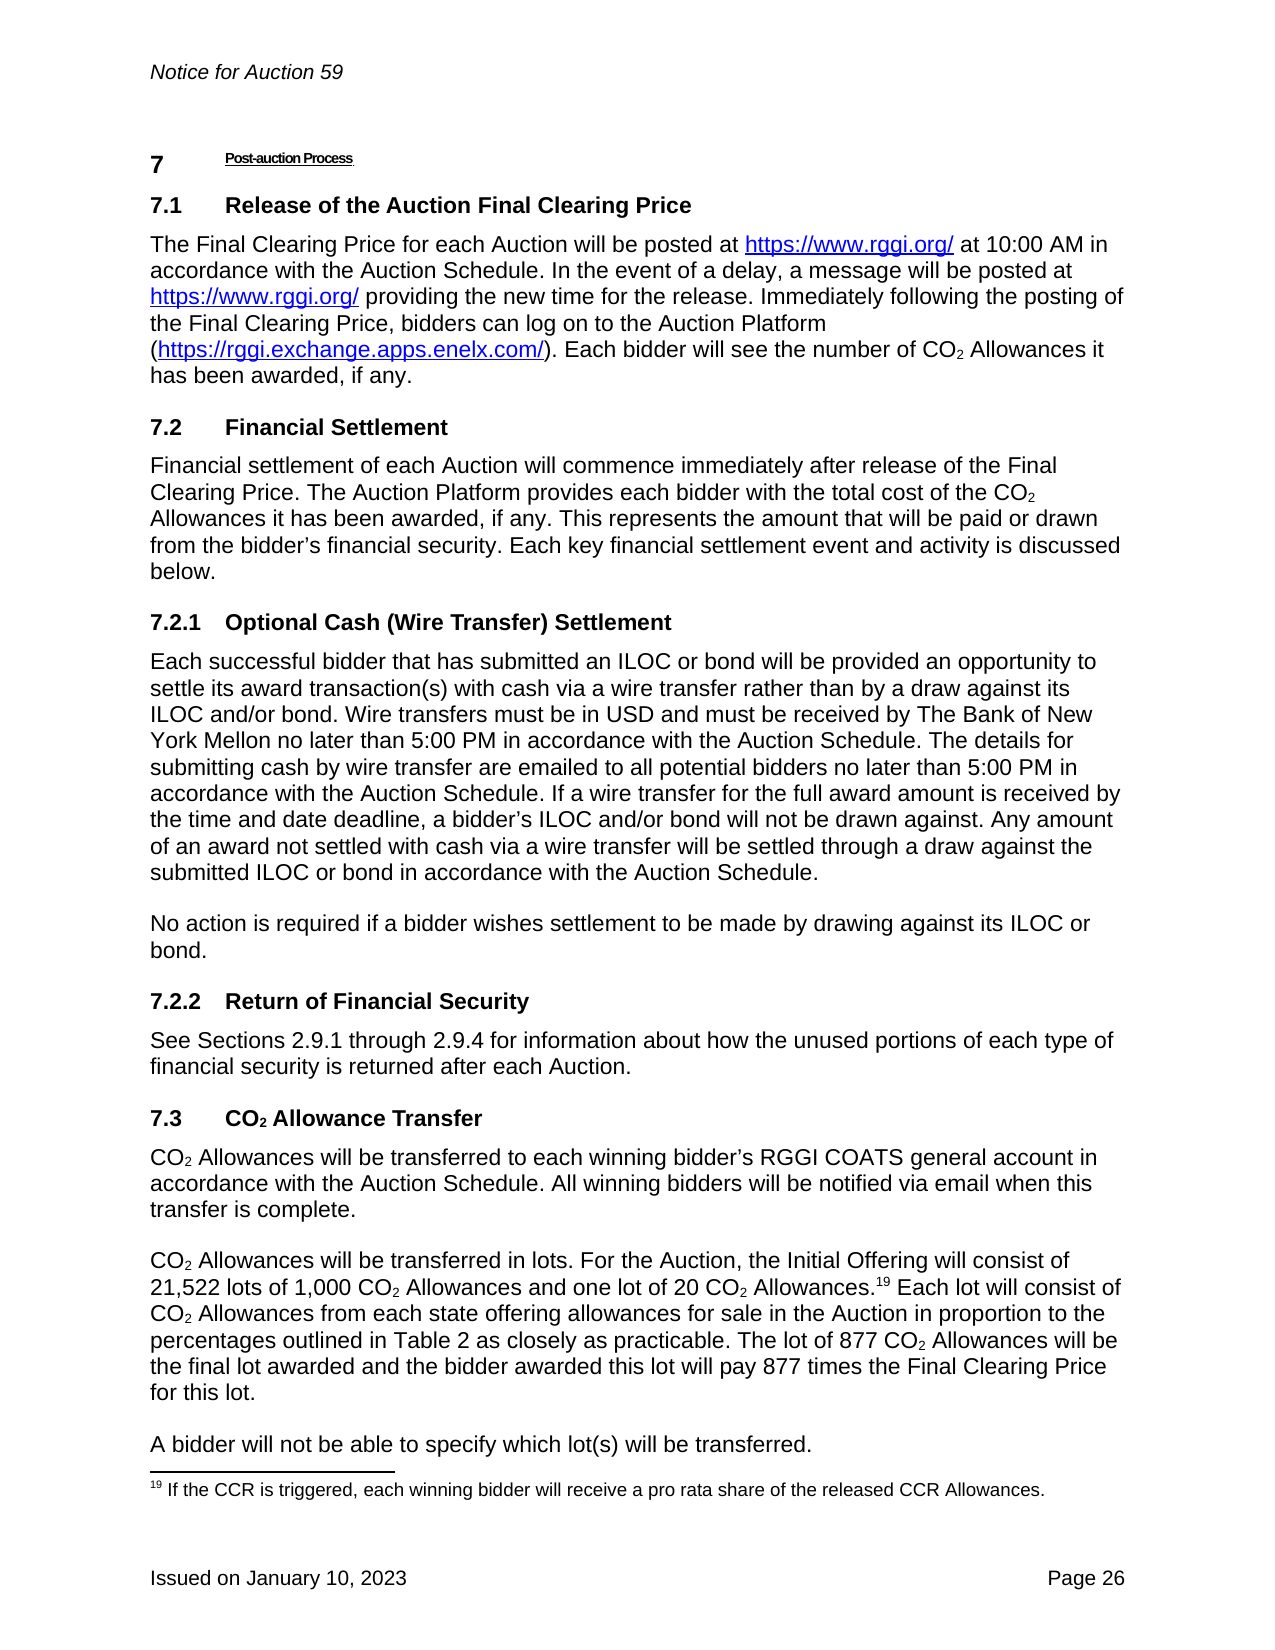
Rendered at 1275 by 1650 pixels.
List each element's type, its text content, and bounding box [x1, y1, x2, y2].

text A bidder will not be able to specify which lot(s) will be transferred. [150, 1431, 1125, 1457]
subtitle CO2 Allowance Transfer [150, 1104, 1125, 1131]
subtitle Post-auction Process [150, 150, 1125, 179]
text CO2 Allowances will be transferred in lots. For the Auction, the Initial Offering will consist of 21,522 lots of 1,000 CO2 Allowances and one lot of 20 CO2 Allowances. Each lot will consist of CO2 Allowances from each state offering allowances for sale in the Auction in proportion to the percentages outlined in Table 2 as closely as practicable. The lot of 877 CO2 Allowances will be the final lot awarded and the bidder awarded this lot will pay 877 times the Final Clearing Price for this lot. [150, 1247, 1125, 1406]
text The Final Clearing Price for each Auction will be posted at https://www.rggi.org/ at 10:00 AM in accordance with the Auction Schedule. In the event of a delay, a message will be posted at https://www.rggi.org/ providing the new time for the release. Immediately following the posting of the Final Clearing Price, bidders can log on to the Auction Platform (https://rggi.exchange.apps.enelx.com/). Each bidder will see the number of CO2 Allowances it has been awarded, if any. [150, 231, 1125, 389]
text CO2 Allowances will be transferred to each winning bidder’s RGGI COATS general account in accordance with the Auction Schedule. All winning bidders will be notified via email when this transfer is complete. [150, 1143, 1125, 1222]
subtitle Release of the Auction Final Clearing Price [150, 192, 1125, 218]
text Each successful bidder that has submitted an ILOC or bond will be provided an opportunity to settle its award transaction(s) with cash via a wire transfer rather than by a draw against its ILOC and/or bond. Wire transfers must be in USD and must be received by The Bank of New York Mellon no later than 5:00 PM in accordance with the Auction Schedule. The details for submitting cash by wire transfer are emailed to all potential bidders no later than 5:00 PM in accordance with the Auction Schedule. If a wire transfer for the full award amount is received by the time and date deadline, a bidder’s ILOC and/or bond will not be drawn against. Any amount of an award not settled with cash via a wire transfer will be settled through a draw against the submitted ILOC or bond in accordance with the Auction Schedule. [150, 648, 1125, 885]
subtitle Optional Cash (Wire Transfer) Settlement [150, 609, 1125, 636]
subtitle Financial Settlement [150, 414, 1125, 440]
text See Sections 2.9.1 through 2.9.4 for information about how the unused portions of each type of financial security is returned after each Auction. [150, 1027, 1125, 1079]
subtitle Return of Financial Security [150, 988, 1125, 1014]
text Financial settlement of each Auction will commence immediately after release of the Final Clearing Price. The Auction Platform provides each bidder with the total cost of the CO2 Allowances it has been awarded, if any. This represents the amount that will be paid or drawn from the bidder’s financial security. Each key financial settlement event and activity is discussed below. [150, 452, 1125, 584]
text No action is required if a bidder wishes settlement to be made by drawing against its ILOC or bond. [150, 910, 1125, 963]
